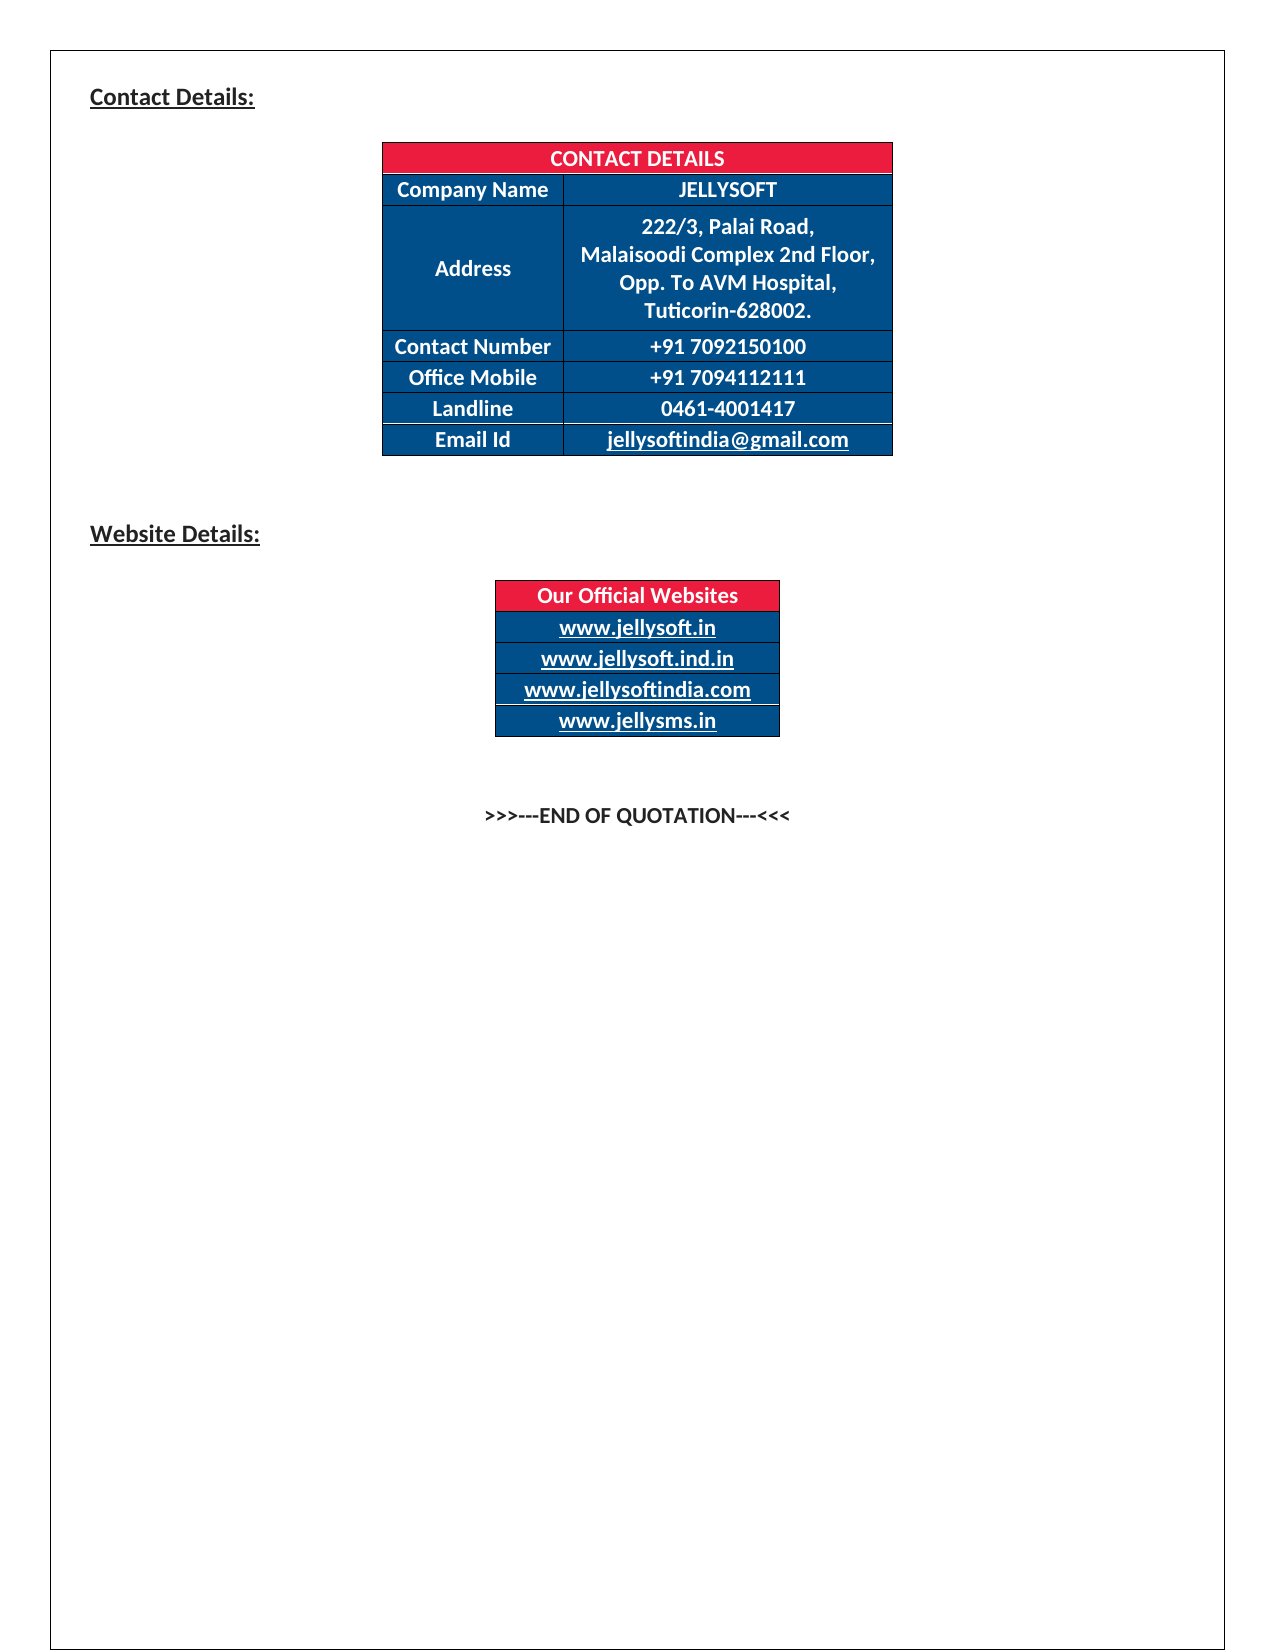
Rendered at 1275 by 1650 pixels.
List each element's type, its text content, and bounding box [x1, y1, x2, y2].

text Website Details: [90, 518, 1185, 549]
table_cell Contact Number [383, 331, 563, 361]
text >>>---END OF QUOTATION---<<< [90, 799, 1185, 830]
table_cell Company Name [383, 175, 563, 205]
table_header Our Official Websites [496, 581, 779, 611]
table_cell +91 7094112111 [564, 362, 892, 392]
table_cell www.jellysoft.ind.in [496, 643, 779, 673]
table_cell Address [383, 206, 563, 330]
table_header CONTACT DETAILS [383, 143, 892, 173]
table_cell Email Id [383, 425, 563, 455]
table_cell Landline [383, 393, 563, 423]
table_cell 222/3, Palai Road, Malaisoodi Complex 2nd Floor, Opp. To AVM Hospital, Tuticorin-628002. [564, 206, 892, 330]
table_cell JELLYSOFT [564, 175, 892, 205]
table_cell www.jellysms.in [496, 706, 779, 736]
table_cell +91 7092150100 [564, 331, 892, 361]
text Contact Details: [90, 80, 1185, 111]
table_cell 0461-4001417 [564, 393, 892, 423]
table_cell Office Mobile [383, 362, 563, 392]
table_cell www.jellysoft.in [496, 612, 779, 642]
table_cell jellysoftindia@gmail.com [564, 425, 892, 455]
table_cell www.jellysoftindia.com [496, 674, 779, 704]
